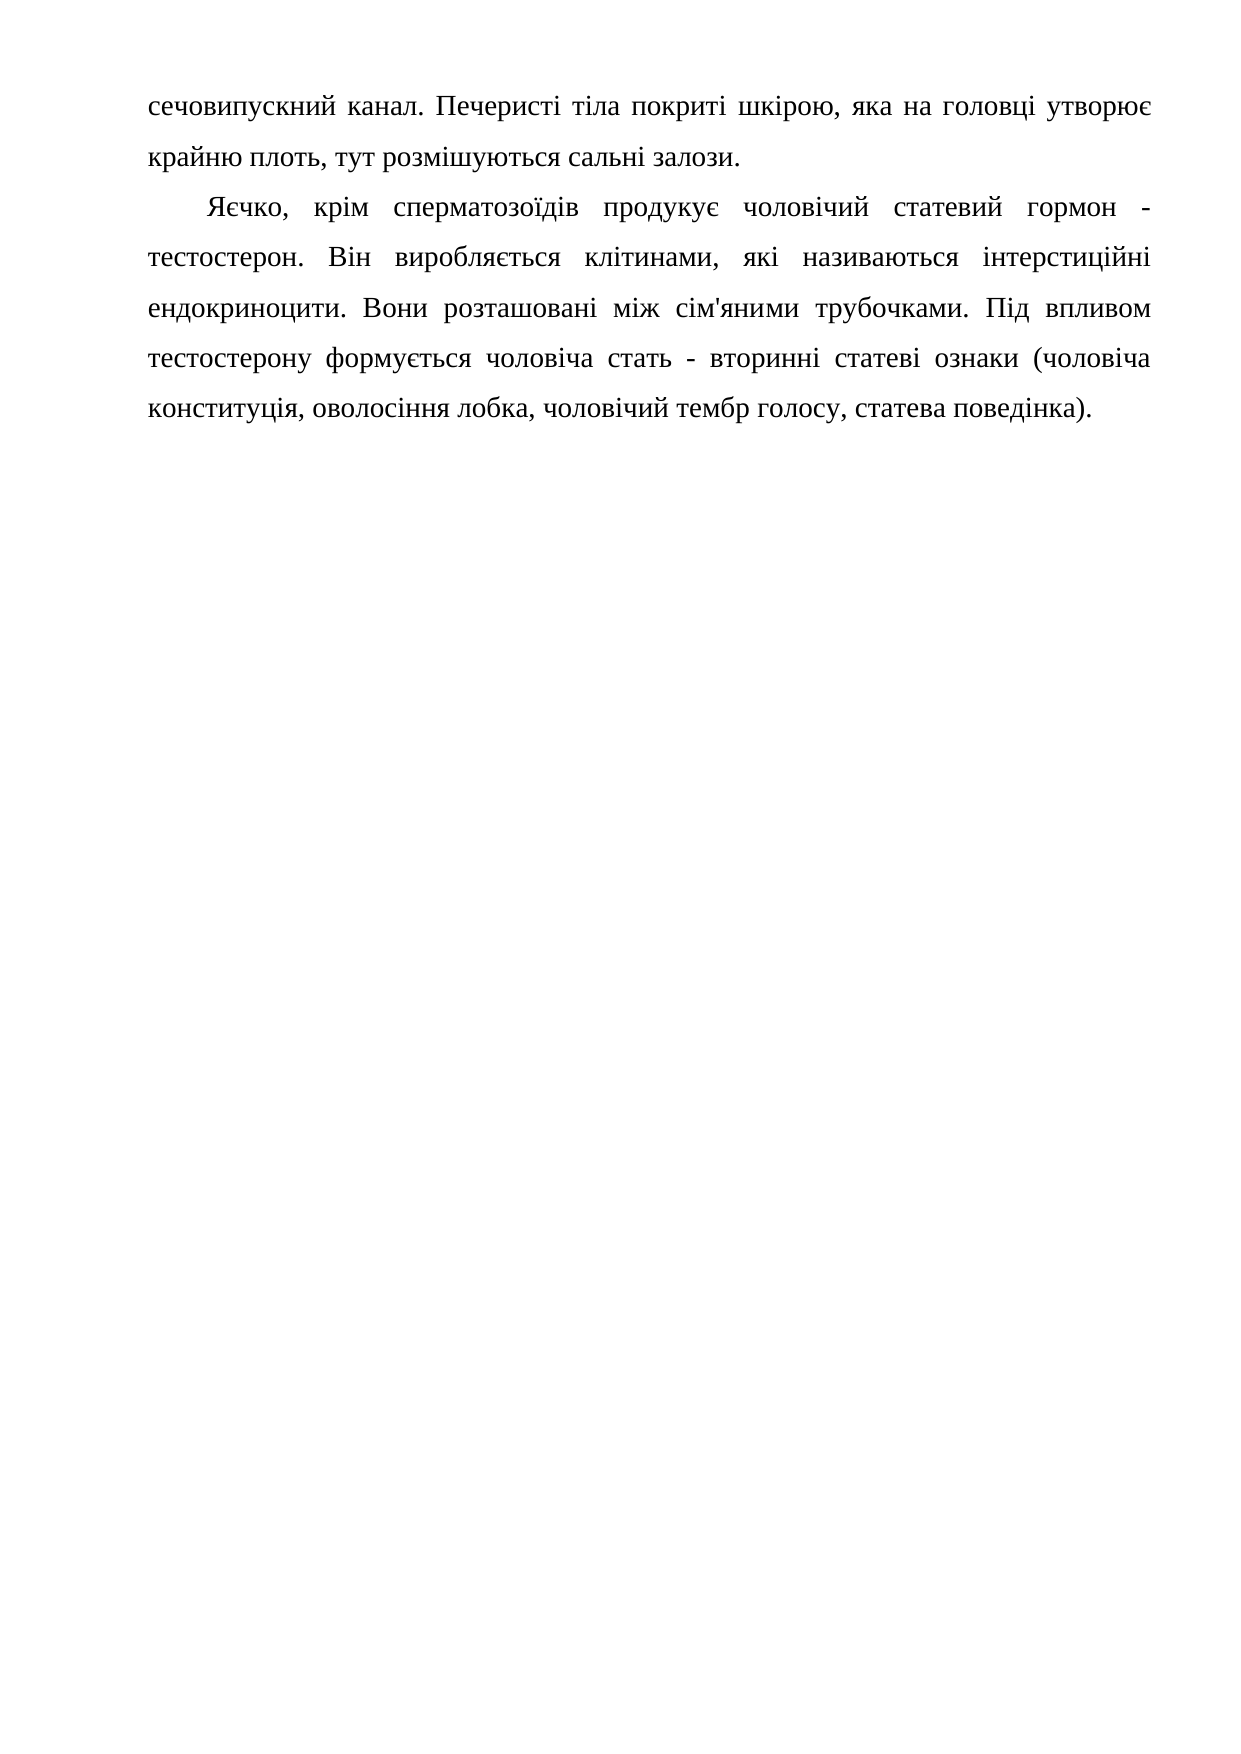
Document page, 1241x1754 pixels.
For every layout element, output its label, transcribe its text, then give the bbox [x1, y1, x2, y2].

text Яєчко, крім сперматозоїдів продукує чоловічий статевий гормон - тестостерон. Він виробляється клітинами, які називаються інтерстиційні ендокриноцити. Вони розташовані між сім'яними трубочками. Під впливом тестостерону формується чоловіча стать - вторинні статеві ознаки (чоловіча конституція, оволосіння лобка, чоловічий тембр голосу, статева поведінка). [148, 189, 1152, 424]
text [148, 88, 1152, 172]
